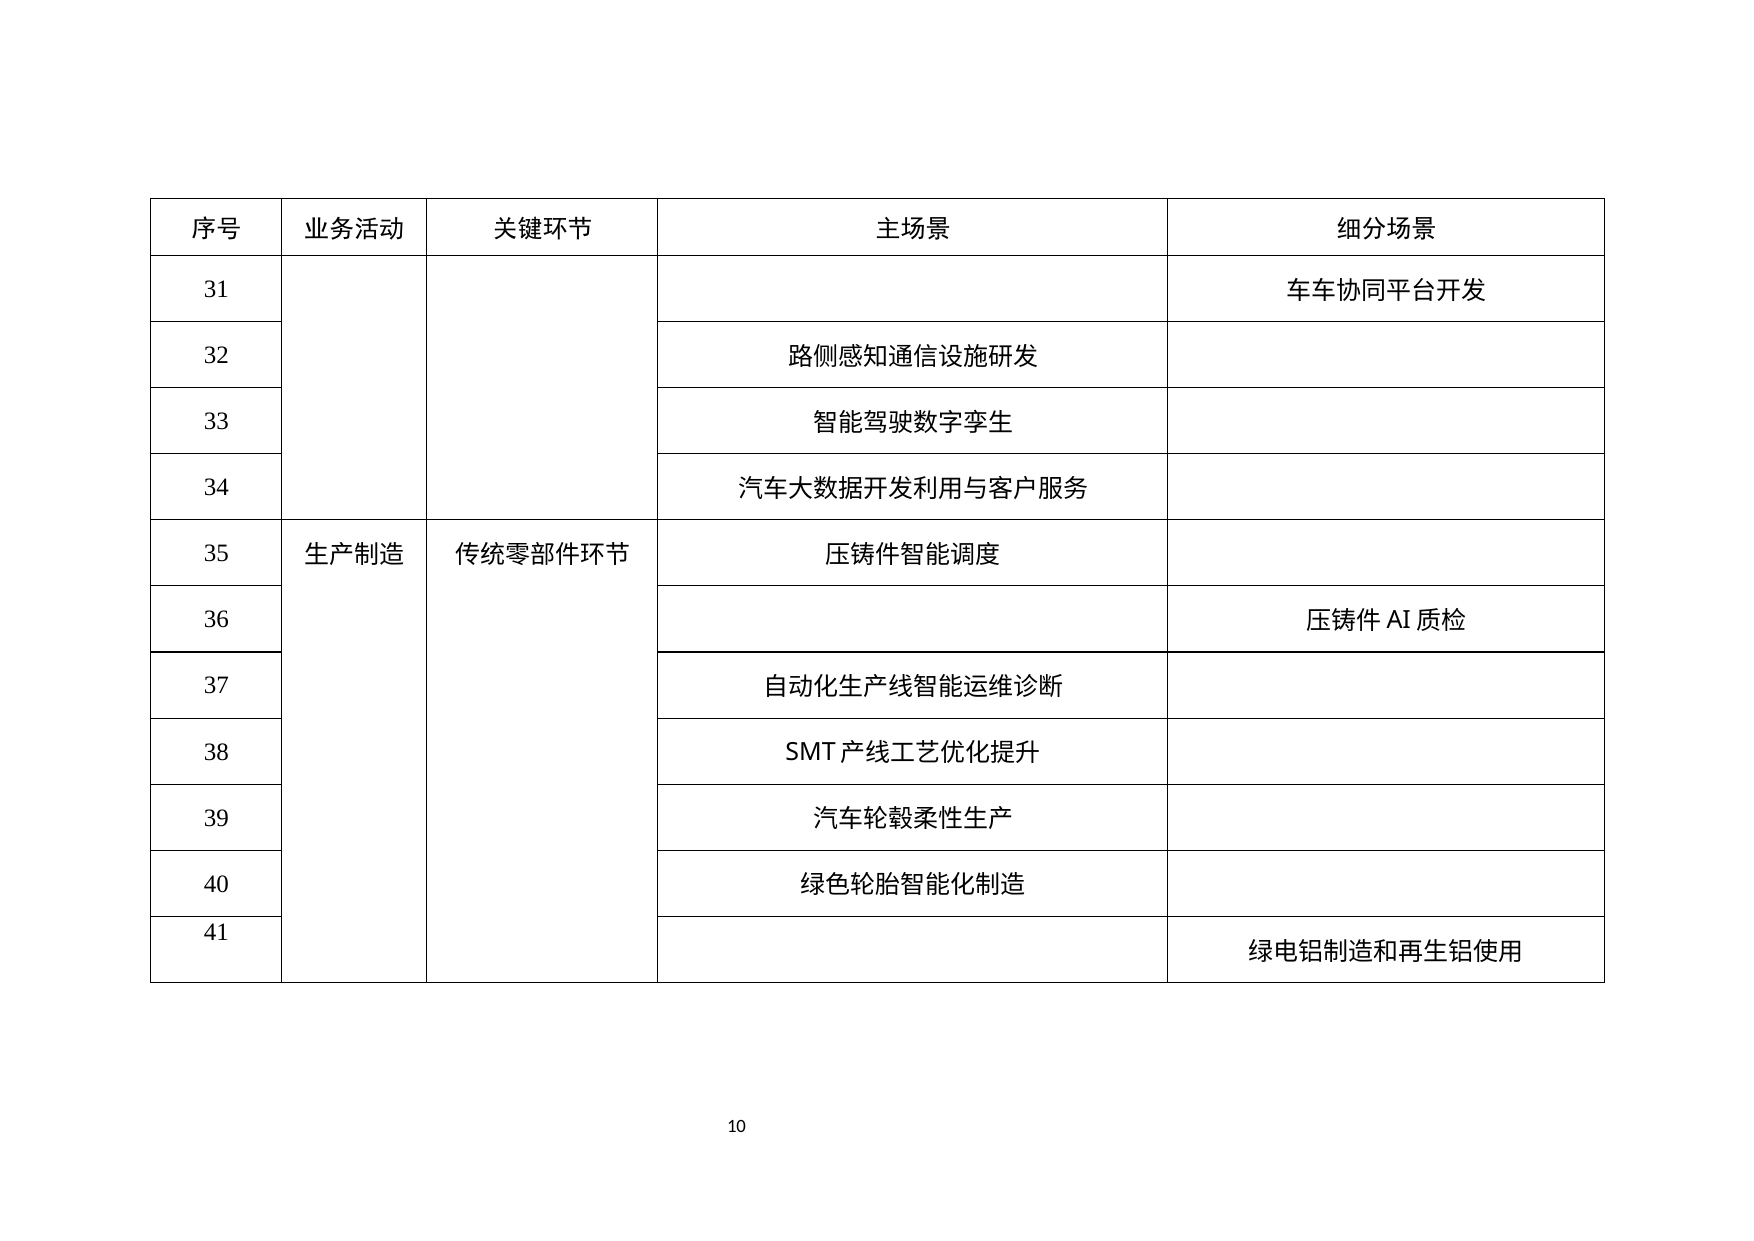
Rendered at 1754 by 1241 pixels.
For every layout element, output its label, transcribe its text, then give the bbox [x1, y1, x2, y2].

table_cell [1168, 454, 1604, 519]
table_header 细分场景 [1168, 199, 1604, 255]
table_cell 33 [151, 388, 281, 453]
table_header 业务活动 [282, 199, 426, 255]
table_cell 传统零部件环节 [427, 520, 657, 982]
table_cell 生产制造 [282, 520, 426, 982]
table_cell [1168, 322, 1604, 387]
table_cell 自动化生产线智能运维诊断 [658, 653, 1167, 717]
table_cell [658, 256, 1167, 321]
table_cell [1168, 851, 1604, 916]
table_cell 汽车轮毂柔性生产 [658, 785, 1167, 849]
table_cell [1168, 719, 1604, 783]
table_header 序号 [151, 199, 281, 255]
table_cell 31 [151, 256, 281, 321]
table_cell 35 [151, 520, 281, 585]
table_cell 38 [151, 719, 281, 783]
table_cell [1168, 785, 1604, 849]
table_cell 39 [151, 785, 281, 849]
table_cell SMT产线工艺优化提升 [658, 719, 1167, 783]
table_cell [1168, 520, 1604, 585]
table_cell 34 [151, 454, 281, 519]
table_cell 绿色轮胎智能化制造 [658, 851, 1167, 916]
table_cell 车车协同平台开发 [1168, 256, 1604, 321]
table_cell [1168, 388, 1604, 453]
table_cell 路侧感知通信设施研发 [658, 322, 1167, 387]
table_cell 32 [151, 322, 281, 387]
table_cell 40 [151, 851, 281, 916]
table_header 关键环节 [427, 199, 657, 255]
table_cell 智能驾驶数字孪生 [658, 388, 1167, 453]
table_cell 41 [151, 917, 281, 982]
table_header 主场景 [658, 199, 1167, 255]
table_cell 37 [151, 653, 281, 717]
table_cell 汽车大数据开发利用与客户服务 [658, 454, 1167, 519]
table_cell [658, 917, 1167, 982]
table_cell 压铸件AI质检 [1168, 586, 1604, 651]
table_cell [658, 586, 1167, 651]
table_cell 压铸件智能调度 [658, 520, 1167, 585]
table_cell 绿电铝制造和再生铝使用 [1168, 917, 1604, 982]
table_cell 36 [151, 586, 281, 651]
table_cell [1168, 653, 1604, 717]
